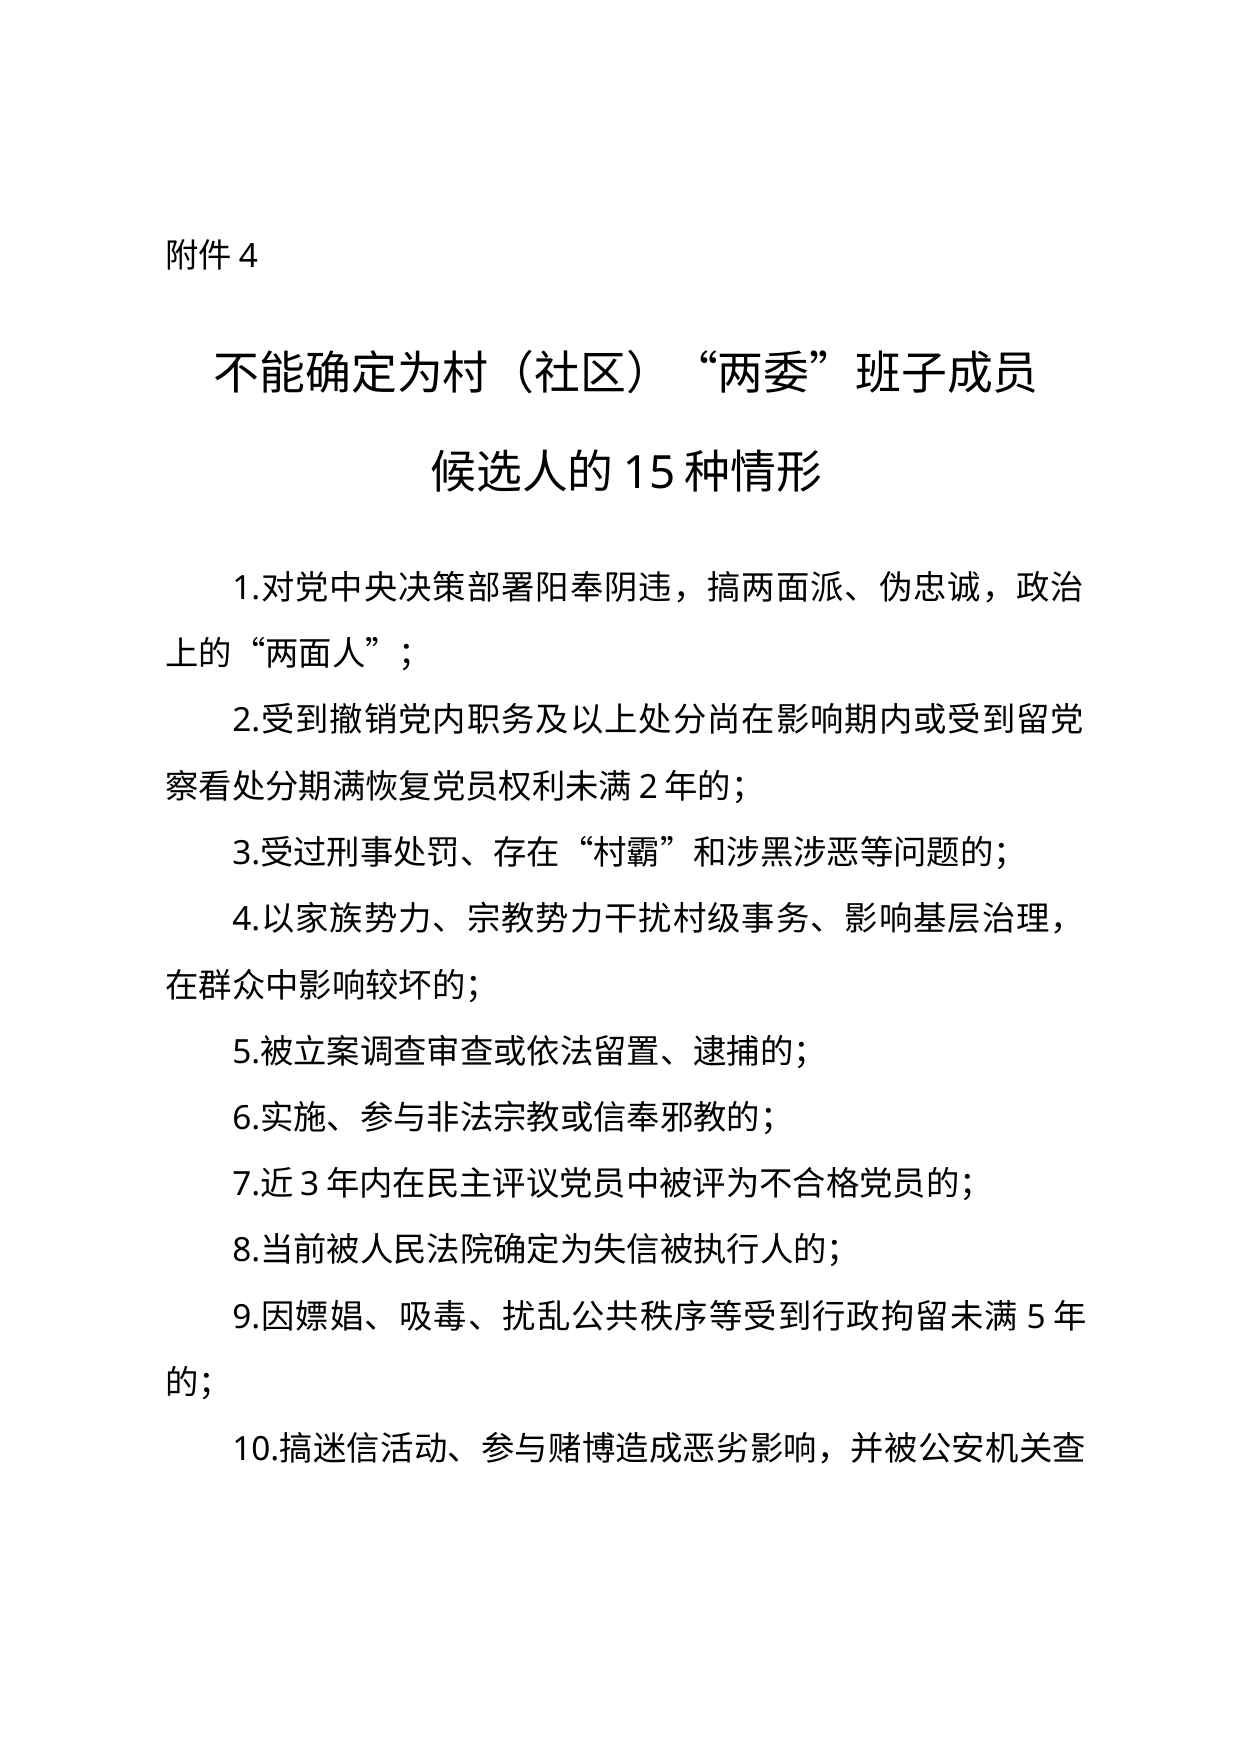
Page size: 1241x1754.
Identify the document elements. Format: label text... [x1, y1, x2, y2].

list 8.当前被人民法院确定为失信被执行人的； [165, 1214, 1087, 1281]
text 候选人的15种情形 [165, 419, 1087, 519]
list 2.受到撤销党内职务及以上处分尚在影响期内或受到留党察看处分期满恢复党员权利未满2年的； [165, 684, 1087, 817]
text 不能确定为村（社区）“两委”班子成员 [165, 320, 1087, 419]
list 1.对党中央决策部署阳奉阴违，搞两面派、伪忠诚，政治上的“两面人”； [165, 552, 1087, 684]
list 9.因嫖娼、吸毒、扰乱公共秩序等受到行政拘留未满5年的； [165, 1281, 1087, 1413]
list 3.受过刑事处罚、存在“村霸”和涉黑涉恶等问题的； [165, 817, 1087, 883]
list 5.被立案调查审查或依法留置、逮捕的； [165, 1016, 1087, 1082]
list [165, 1413, 1087, 1479]
list 4.以家族势力、宗教势力干扰村级事务、影响基层治理，在群众中影响较坏的； [165, 883, 1087, 1016]
text 附件4 [165, 220, 1087, 287]
list 6.实施、参与非法宗教或信奉邪教的； [165, 1082, 1087, 1148]
list 7.近3年内在民主评议党员中被评为不合格党员的； [165, 1148, 1087, 1214]
